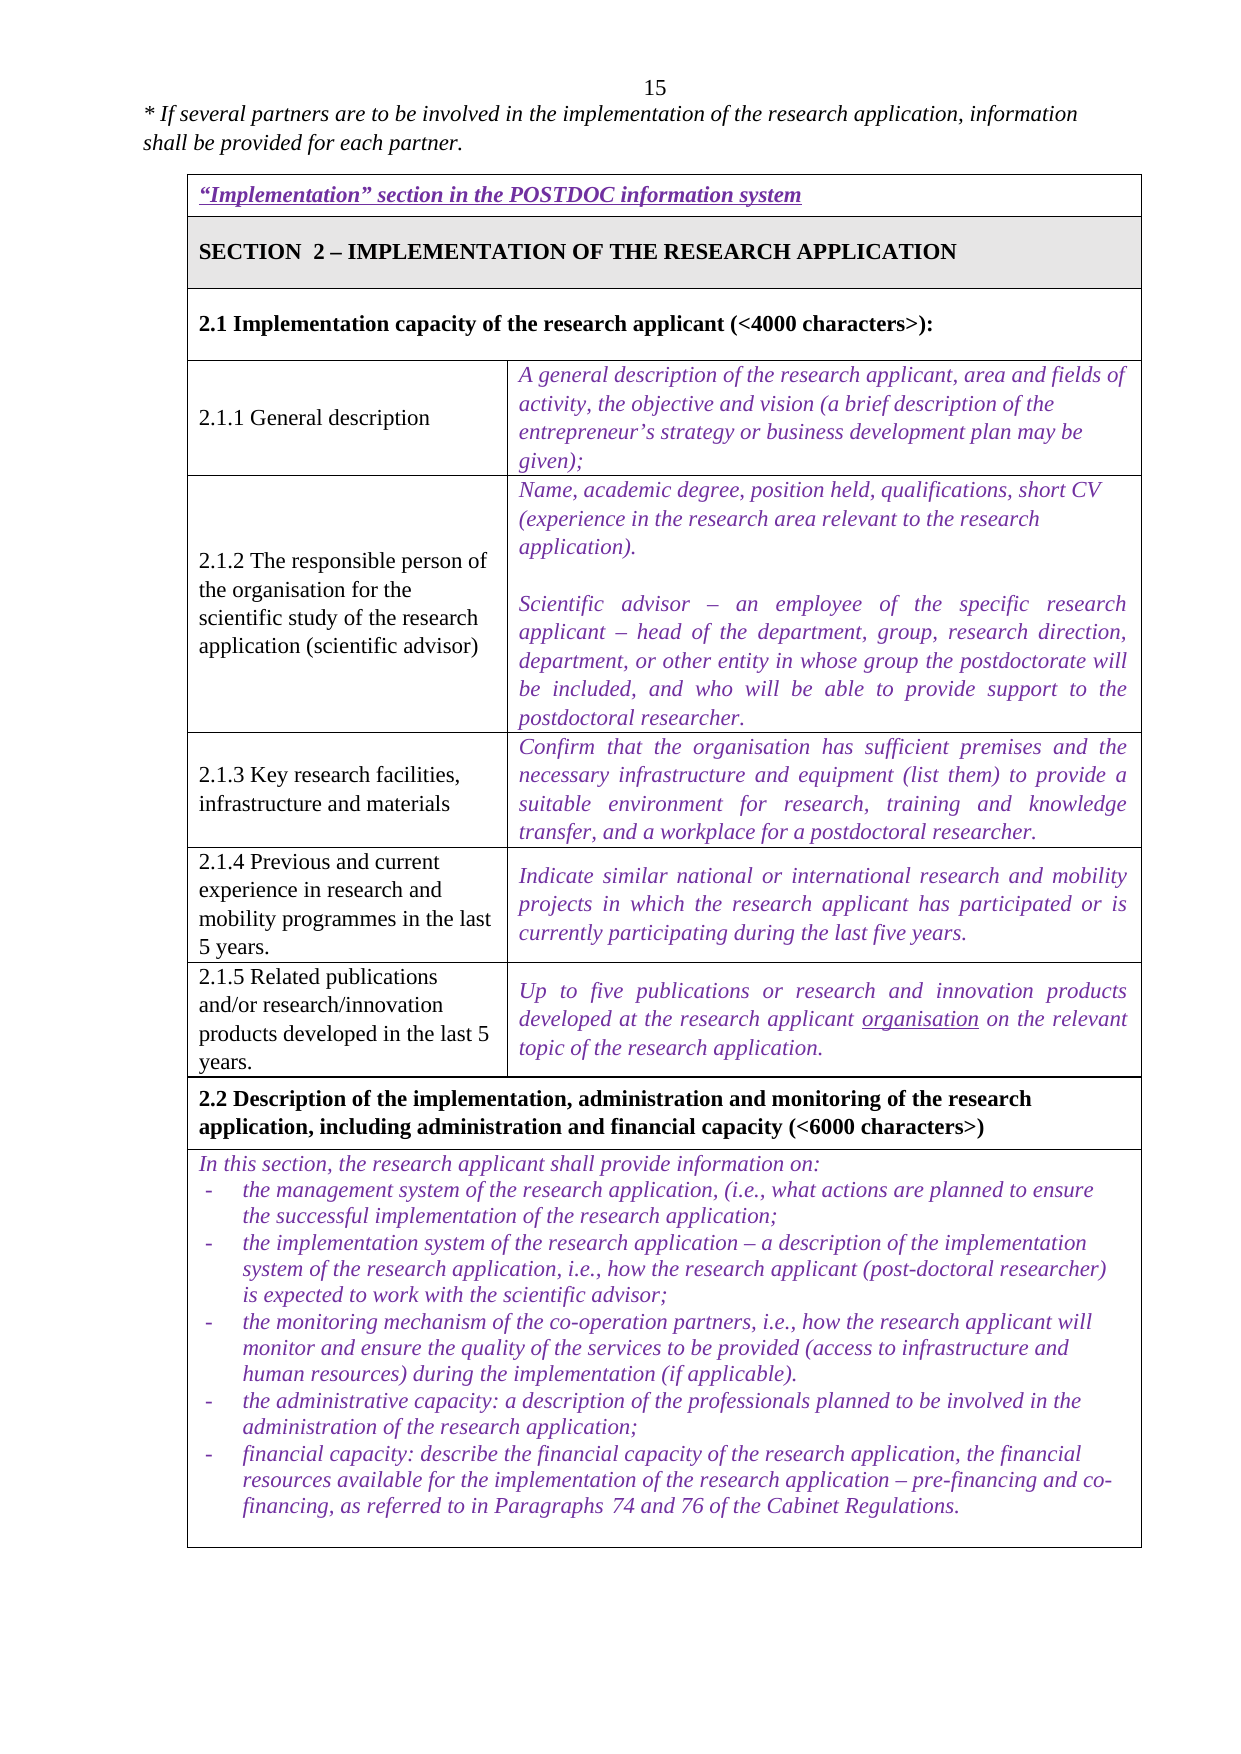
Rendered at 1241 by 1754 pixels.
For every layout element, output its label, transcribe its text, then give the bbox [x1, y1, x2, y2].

table_cell 2.1.4 Previous and current experience in research and mobility programmes in the last 5 years. [188, 848, 507, 962]
table_cell Name, academic degree, position held, qualifications, short CV (experience in the research area relevant to the research application). Scientific advisor – an employee of the specific research applicant – head of the department, group, research direction, department, or other entity in whose group the postdoctorate will be included, and who will be able to provide support to the postdoctoral researcher. [508, 476, 1141, 732]
table_cell Confirm that the organisation has sufficient premises and the necessary infrastructure and equipment (list them) to provide a suitable environment for research, training and knowledge transfer, and a workplace for a postdoctoral researcher. [508, 733, 1141, 847]
table_cell In this section, the research applicant shall provide information on: the management system of the research application, (i.e., what actions are planned to ensure the successful implementation of the research application; the implementation system of the research application – a description of the implementation system of the research application, i.e., how the research applicant (post-doctoral researcher) is expected to work with the scientific advisor; the monitoring mechanism of the co-operation partners, i.e., how the research applicant will monitor and ensure the quality of the services to be provided (access to infrastructure and human resources) during the implementation (if applicable). the administrative capacity: a description of the professionals planned to be involved in the administration of the research application; financial capacity: describe the financial capacity of the research application, the financial resources available for the implementation of the research application – pre-financing and co-financing, as referred to in Paragraphs 74 and 76 of the Cabinet Regulations. [188, 1150, 1141, 1547]
table_header “Implementation” section in the POSTDOC information system [188, 175, 1141, 216]
table_cell 2.1.2 The responsible person of the organisation for the scientific study of the research application (scientific advisor) [188, 476, 507, 732]
table_cell A general description of the research applicant, area and fields of activity, the objective and vision (a brief description of the entrepreneur’s strategy or business development plan may be given); [508, 361, 1141, 475]
table_cell 2.1.3 Key research facilities, infrastructure and materials [188, 733, 507, 847]
table_cell 2.1.1 General description [188, 361, 507, 475]
table_cell Up to five publications or research and innovation products developed at the research applicant organisation on the relevant topic of the research application. [508, 963, 1141, 1076]
table_cell Indicate similar national or international research and mobility projects in which the research applicant has participated or is currently participating during the last five years. [508, 848, 1141, 962]
text * If several partners are to be involved in the implementation of the research application, information shall be provided for each partner. [143, 100, 1122, 155]
table_cell 2.1 Implementation capacity of the research applicant (<4000 characters>): [188, 289, 1141, 360]
table_cell 2.1.5 Related publications and/or research/innovation products developed in the last 5 years. [188, 963, 507, 1076]
table_cell 2.2 Description of the implementation, administration and monitoring of the research application, including administration and financial capacity (<6000 characters>) [188, 1078, 1141, 1149]
table_cell SECTION 2 – IMPLEMENTATION OF THE RESEARCH APPLICATION [188, 217, 1141, 288]
